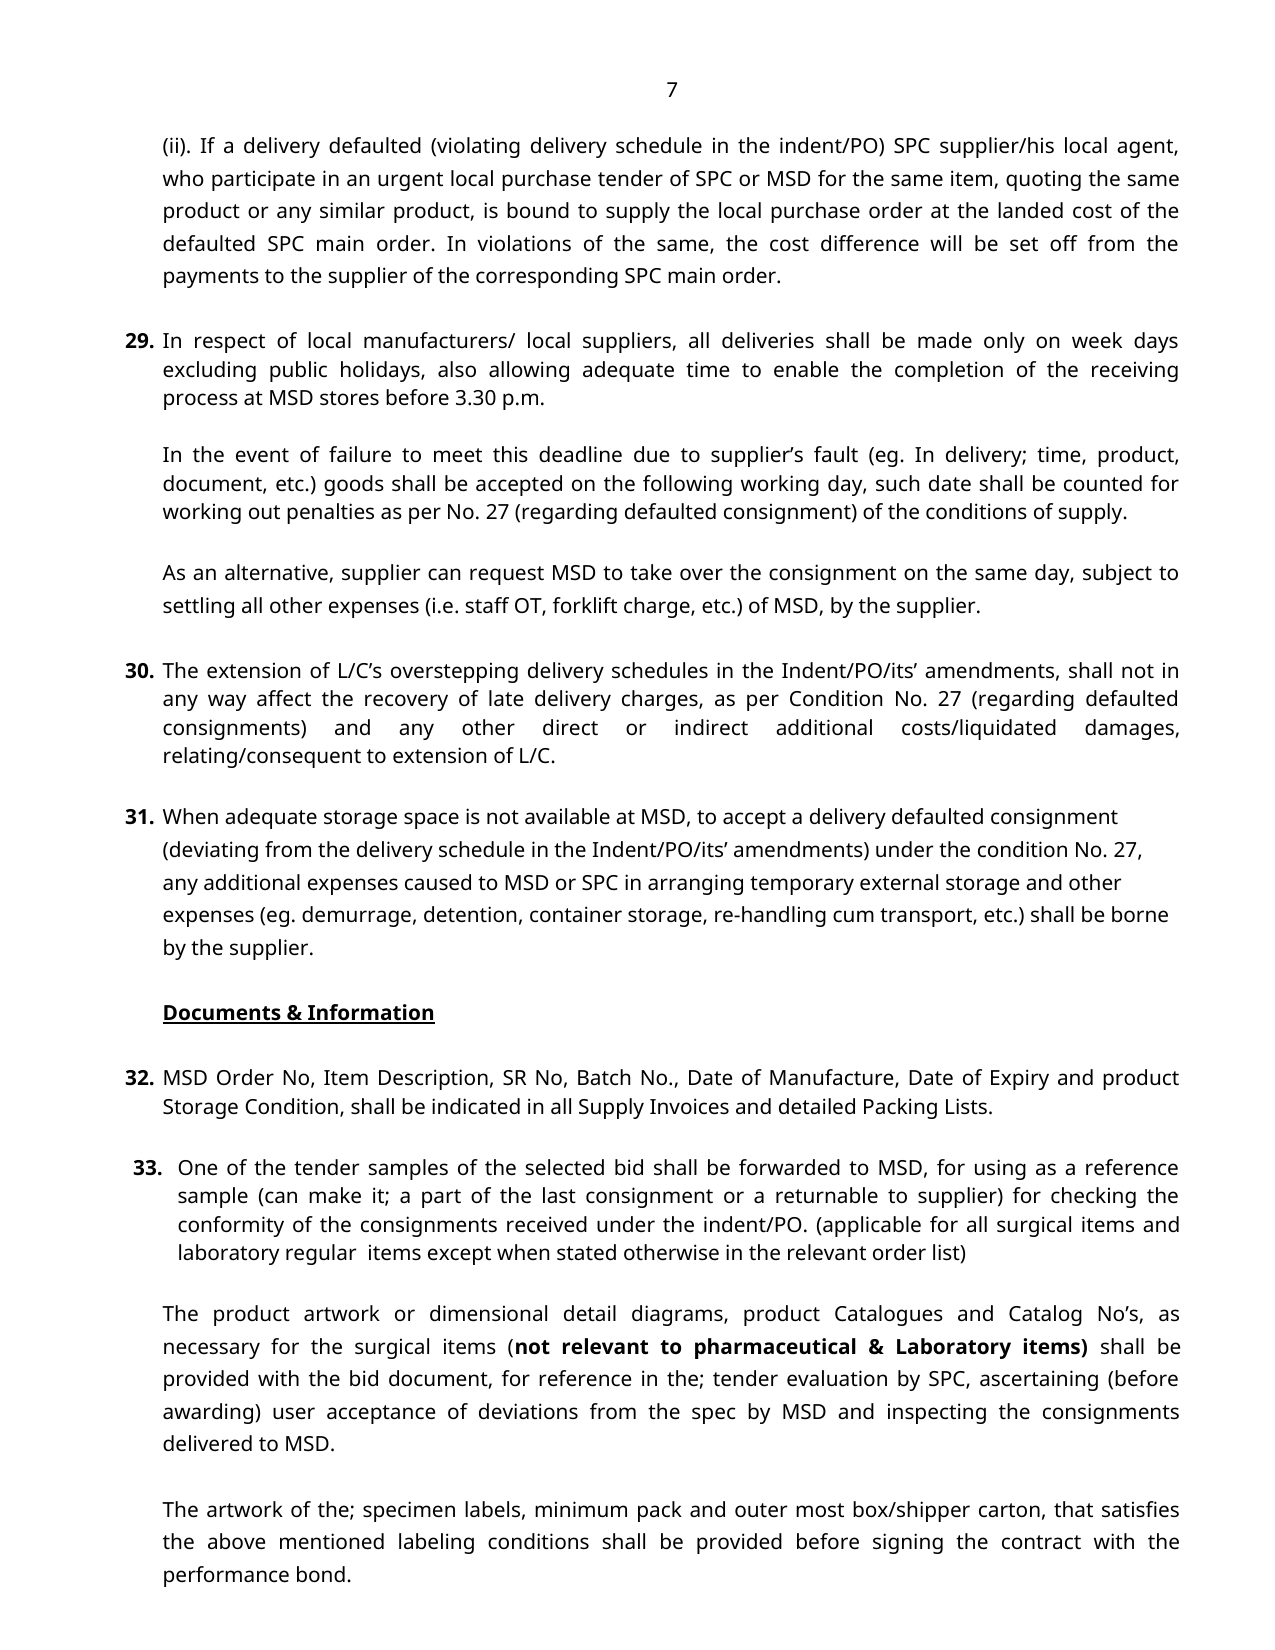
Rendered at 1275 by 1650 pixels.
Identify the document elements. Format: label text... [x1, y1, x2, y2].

list When adequate storage space is not available at MSD, to accept a delivery defaulted consignment (deviating from the delivery schedule in the Indent/PO/its’ amendments) under the condition No. 27, any additional expenses caused to MSD or SPC in arranging temporary external storage and other expenses (eg. demurrage, detention, container storage, re-handling cum transport, etc.) shall be borne by the supplier. [125, 802, 1181, 961]
text Documents & Information [162, 998, 1181, 1027]
list MSD Order No, Item Description, SR No, Batch No., Date of Manufacture, Date of Expiry and product Storage Condition, shall be indicated in all Supply Invoices and detailed Packing Lists. [125, 1063, 1181, 1120]
list (ii). If a delivery defaulted (violating delivery schedule in the indent/PO) SPC supplier/his local agent, who participate in an urgent local purchase tender of SPC or MSD for the same item, quoting the same product or any similar product, is bound to supply the local purchase order at the landed cost of the defaulted SPC main order. In violations of the same, the cost difference will be set off from the payments to the supplier of the corresponding SPC main order. [162, 131, 1181, 290]
list The product artwork or dimensional detail diagrams, product Catalogues and Catalog No’s, as necessary for the surgical items (not relevant to pharmaceutical & Laboratory items) shall be provided with the bid document, for reference in the; tender evaluation by SPC, ascertaining (before awarding) user acceptance of deviations from the spec by MSD and inspecting the consignments delivered to MSD. [162, 1299, 1181, 1458]
list In respect of local manufacturers/ local suppliers, all deliveries shall be made only on week days excluding public holidays, also allowing adequate time to enable the completion of the receiving process at MSD stores before 3.30 p.m. [125, 327, 1181, 412]
list One of the tender samples of the selected bid shall be forwarded to MSD, for using as a reference sample (can make it; a part of the last consignment or a returnable to supplier) for checking the conformity of the consignments received under the indent/PO. (applicable for all surgical items and laboratory regular items except when stated otherwise in the relevant order list) [133, 1153, 1181, 1267]
list The extension of L/C’s overstepping delivery schedules in the Indent/PO/its’ amendments, shall not in any way affect the recovery of late delivery charges, as per Condition No. 27 (regarding defaulted consignments) and any other direct or indirect additional costs/liquidated damages, relating/consequent to extension of L/C. [125, 656, 1181, 770]
list As an alternative, supplier can request MSD to take over the consignment on the same day, subject to settling all other expenses (i.e. staff OT, forklift charge, etc.) of MSD, by the supplier. [162, 558, 1181, 619]
list The artwork of the; specimen labels, minimum pack and outer most box/shipper carton, that satisfies the above mentioned labeling conditions shall be provided before signing the contract with the performance bond. [162, 1495, 1181, 1588]
list In the event of failure to meet this deadline due to supplier’s fault (eg. In delivery; time, product, document, etc.) goods shall be accepted on the following working day, such date shall be counted for working out penalties as per No. 27 (regarding defaulted consignment) of the conditions of supply. [162, 440, 1181, 526]
